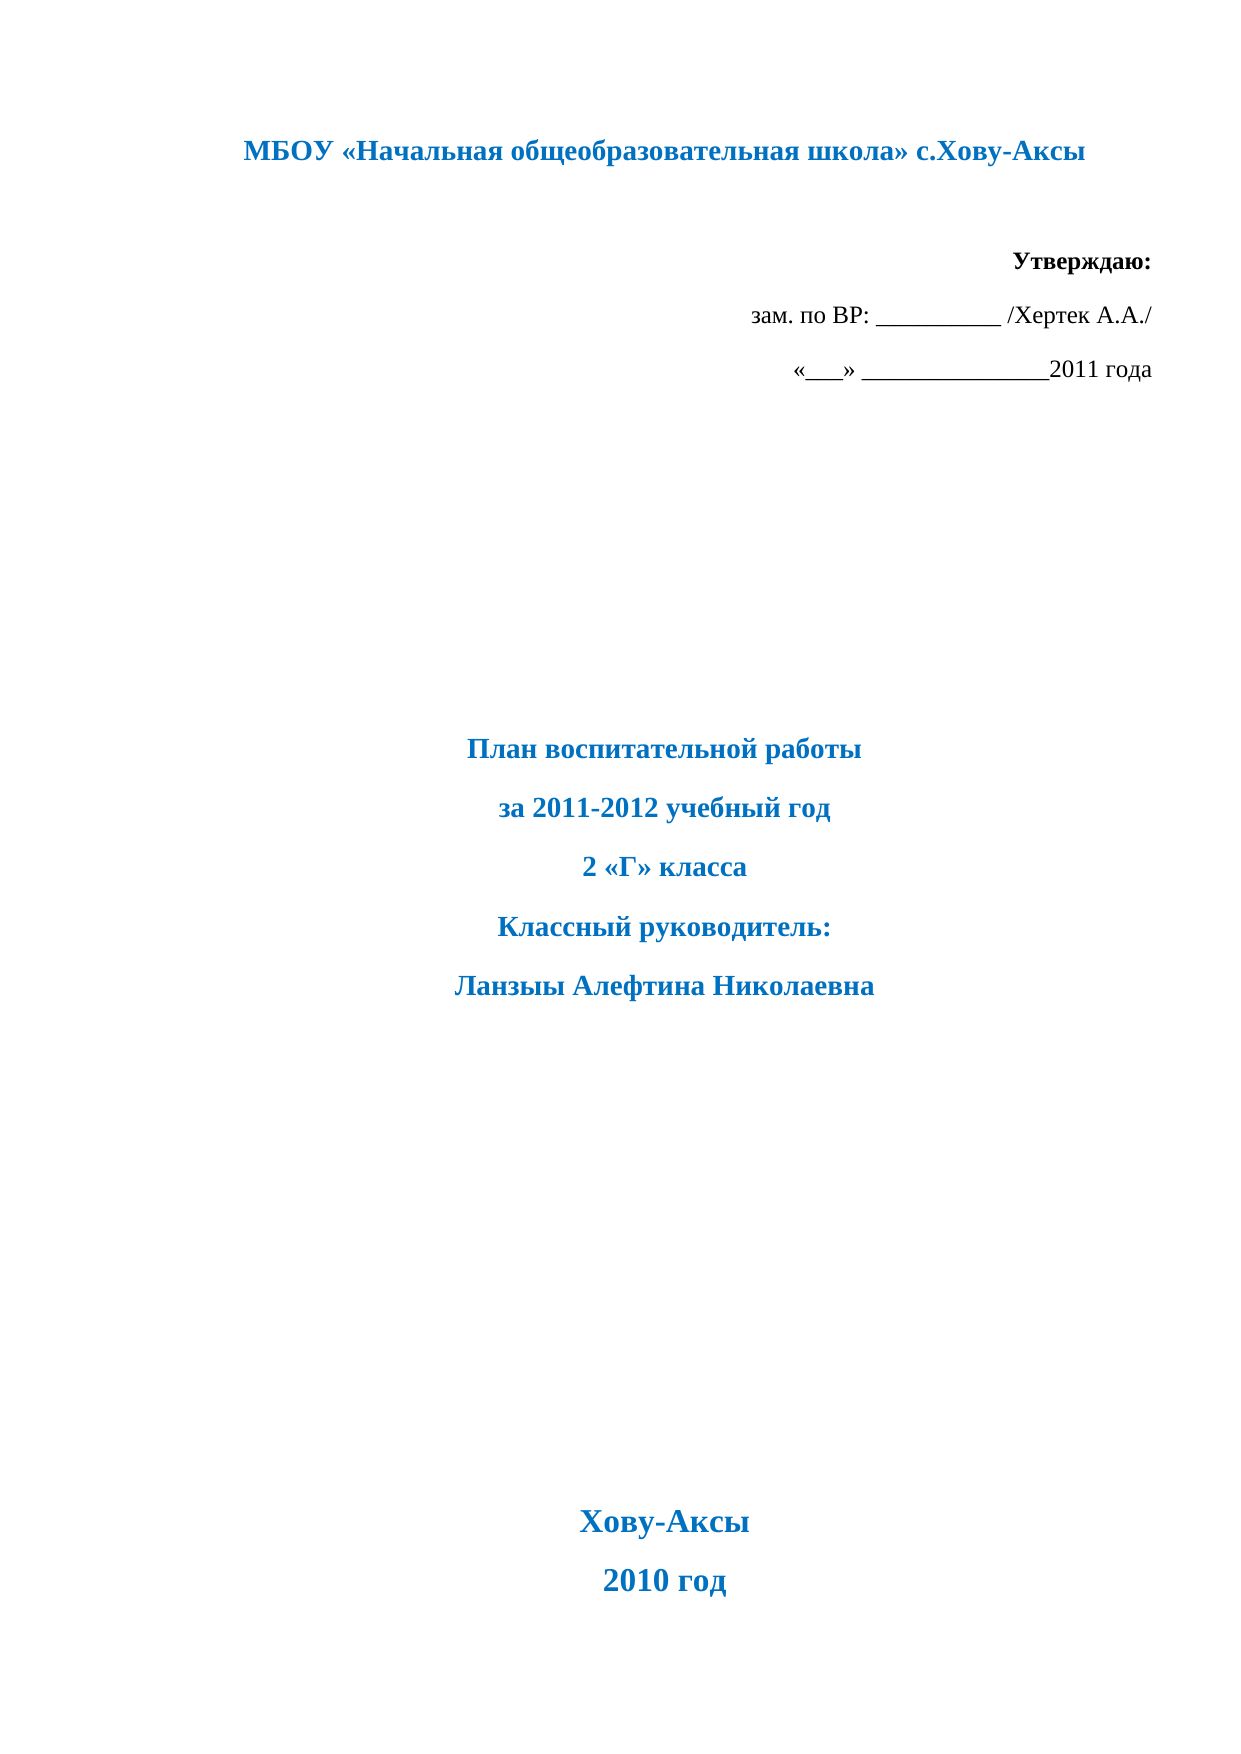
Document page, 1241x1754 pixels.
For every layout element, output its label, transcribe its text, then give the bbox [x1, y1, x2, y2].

text Классный руководитель: [177, 909, 1152, 942]
text План воспитательной работы [177, 731, 1152, 764]
text Утверждаю: [177, 246, 1152, 275]
text за 2011-2012 учебный год [177, 790, 1152, 824]
text Хову-Аксы [177, 1501, 1152, 1539]
text Ланзыы Алефтина Николаевна [177, 968, 1152, 1002]
text зам. по ВР: __________ /Хертек А.А./ [177, 300, 1152, 329]
text МБОУ «Начальная общеобразовательная школа» с.Хову-Аксы [177, 133, 1152, 166]
text 2010 год [177, 1560, 1152, 1598]
text 2 «Г» класса [177, 849, 1152, 883]
text «___» _______________2011 года [177, 354, 1152, 383]
